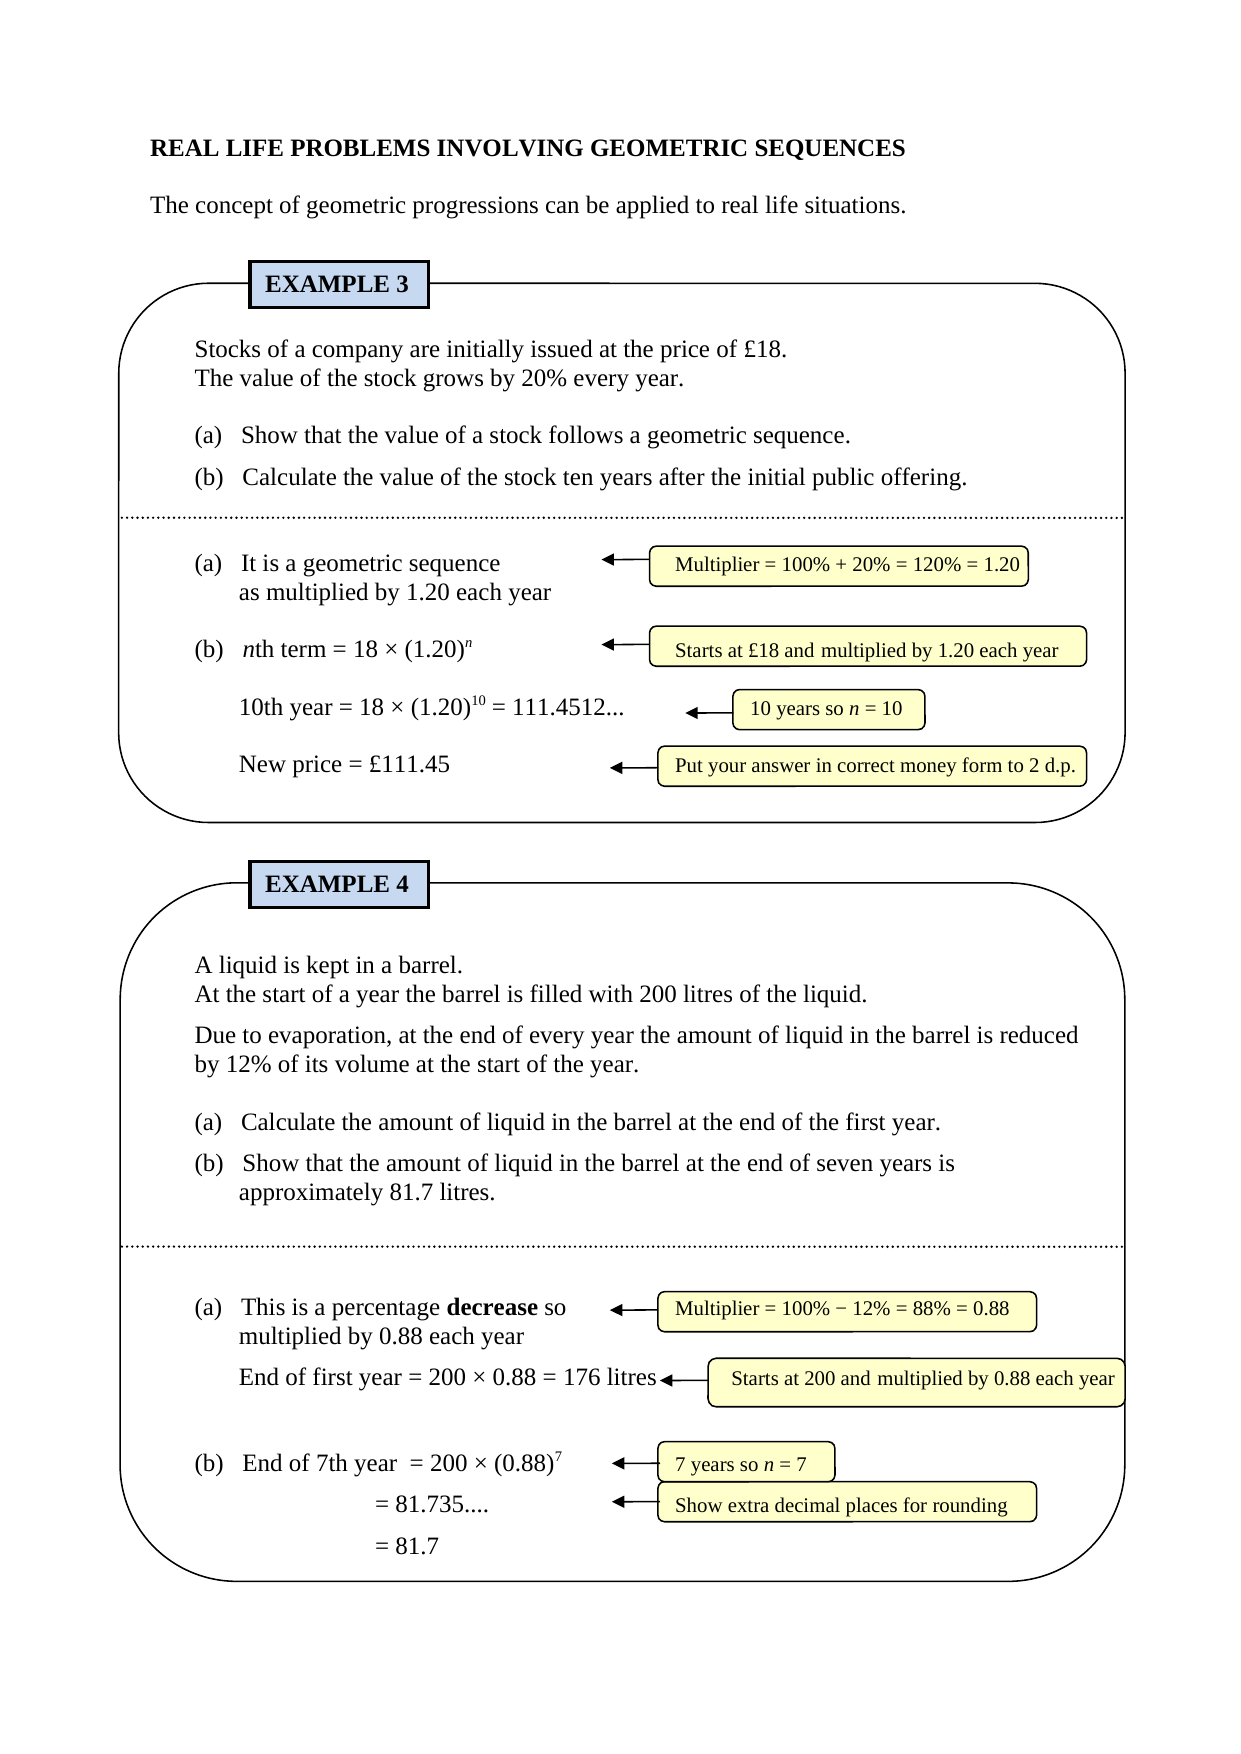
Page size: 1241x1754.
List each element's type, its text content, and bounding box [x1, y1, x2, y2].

text At the start of a year the barrel is filled with 200 litres of the liquid. [194, 979, 1092, 1008]
text 10th year = 18 × (1.20)10 = 111.4512... 10 years so n = 10 [150, 692, 1092, 720]
text (b) nth term = 18 × (1.20)n Starts at £18 and multiplied by 1.20 each year [150, 634, 1092, 663]
text (a) This is a percentage decrease so Multiplier = 100% − 12% = 88% = 0.88 [150, 1292, 1092, 1321]
text (b) End of 7th year = 200 × (0.88)7 7 years so n = 7 [150, 1448, 1092, 1477]
text as multiplied by 1.20 each year [150, 577, 1142, 605]
text (b) Calculate the value of the stock ten years after the initial public offering. [150, 462, 1092, 490]
text REAL LIFE PROBLEMS INVOLVING GEOMETRIC SEQUENCES [150, 133, 1186, 162]
text = 81.735.... Show extra decimal places for rounding [150, 1489, 1092, 1518]
text (a) Calculate the amount of liquid in the barrel at the end of the first year. [194, 1107, 1092, 1135]
text The concept of geometric progressions can be applied to real life situations. [150, 190, 1092, 219]
text Due to evaporation, at the end of every year the amount of liquid in the barrel is reduced by 12% of its volume at the start of the year. [194, 1020, 1092, 1078]
text Stocks of a company are initially issued at the price of £18. [150, 334, 1092, 363]
text multiplied by 0.88 each year [150, 1321, 1092, 1349]
text (a) Show that the value of a stock follows a geometric sequence. [150, 420, 1092, 449]
text (b) Show that the amount of liquid in the barrel at the end of seven years is approximately 81.7 litres. [194, 1148, 1095, 1205]
text = 81.7 [150, 1531, 1092, 1559]
text (a) It is a geometric sequence Multiplier = 100% + 20% = 120% = 1.20 [150, 548, 1142, 577]
text A liquid is kept in a barrel. [194, 950, 1092, 979]
text The value of the stock grows by 20% every year. [150, 363, 1092, 392]
text New price = £111.45 Put your answer in correct money form to 2 d.p. [150, 749, 1092, 778]
text End of first year = 200 × 0.88 = 176 litres Starts at 200 and multiplied by 0.88 each year [150, 1362, 1124, 1391]
